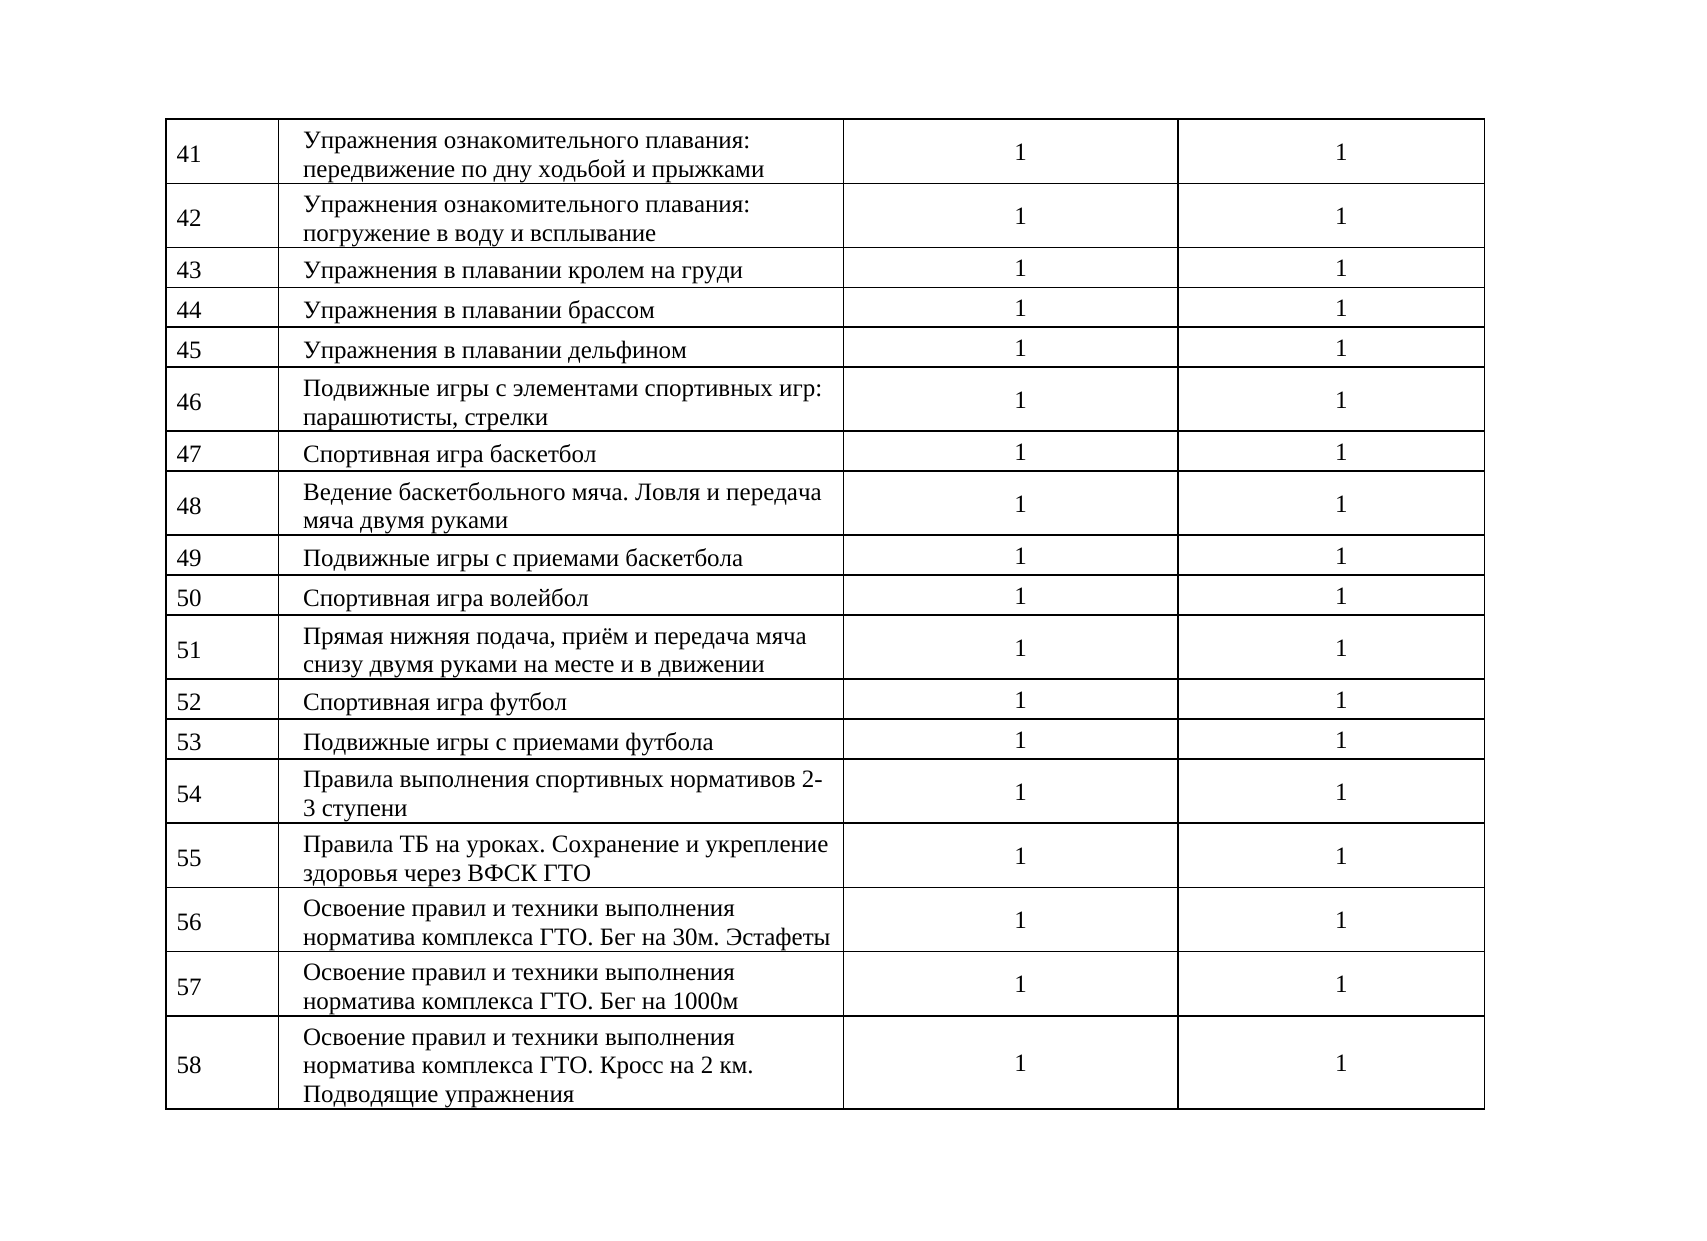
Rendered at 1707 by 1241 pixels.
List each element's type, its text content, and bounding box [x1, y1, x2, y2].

table_cell 1 [1179, 120, 1484, 182]
table_cell Упражнения в плавании кролем на груди [279, 248, 843, 286]
table_cell Ведение баскетбольного мяча. Ловля и передача мяча двумя руками [279, 472, 843, 534]
table_cell 54 [167, 760, 278, 822]
table_cell 1 [844, 1017, 1177, 1108]
table_cell 1 [1179, 1017, 1484, 1108]
table_cell Освоение правил и техники выполнения норматива комплекса ГТО. Кросс на 2 км. Подводящие упражнения [279, 1017, 843, 1108]
table_cell 1 [1179, 576, 1484, 614]
table_cell 1 [844, 432, 1177, 470]
table_cell Освоение правил и техники выполнения норматива комплекса ГТО. Бег на 1000м [279, 952, 843, 1015]
table_cell 1 [844, 536, 1177, 574]
table_cell 1 [1179, 288, 1484, 326]
table_cell 1 [844, 248, 1177, 286]
table_cell 1 [1179, 720, 1484, 758]
table_cell 1 [1179, 432, 1484, 470]
table_cell 50 [167, 576, 278, 614]
table_cell 53 [167, 720, 278, 758]
table_cell 43 [167, 248, 278, 286]
table_cell 55 [167, 824, 278, 886]
table_cell 47 [167, 432, 278, 470]
table_cell 42 [167, 184, 278, 247]
table_cell 1 [844, 680, 1177, 718]
table_cell Спортивная игра баскетбол [279, 432, 843, 470]
table_cell 1 [844, 720, 1177, 758]
table_cell 1 [1179, 536, 1484, 574]
table_cell 1 [844, 184, 1177, 247]
table_cell 1 [844, 760, 1177, 822]
table_cell Спортивная игра футбол [279, 680, 843, 718]
table_cell 41 [167, 120, 278, 182]
table_cell 1 [844, 576, 1177, 614]
table_cell 49 [167, 536, 278, 574]
table_cell Подвижные игры с элементами спортивных игр: парашютисты, стрелки [279, 368, 843, 430]
table_cell 1 [1179, 184, 1484, 247]
table_cell Правила выполнения спортивных нормативов 2-3 ступени [279, 760, 843, 822]
table_cell 1 [844, 120, 1177, 182]
table_cell 1 [1179, 328, 1484, 366]
table_cell 1 [844, 328, 1177, 366]
table_cell 1 [844, 472, 1177, 534]
table_cell 1 [1179, 248, 1484, 286]
table_cell Подвижные игры с приемами баскетбола [279, 536, 843, 574]
table_cell 44 [167, 288, 278, 326]
table_cell 57 [167, 952, 278, 1015]
table_cell 1 [1179, 680, 1484, 718]
table_cell 1 [1179, 888, 1484, 951]
table_cell 1 [1179, 760, 1484, 822]
table_cell Освоение правил и техники выполнения норматива комплекса ГТО. Бег на 30м. Эстафеты [279, 888, 843, 951]
table_cell 48 [167, 472, 278, 534]
table_cell Подвижные игры с приемами футбола [279, 720, 843, 758]
table_cell Правила ТБ на уроках. Сохранение и укрепление здоровья через ВФСК ГТО [279, 824, 843, 886]
table_cell 51 [167, 616, 278, 678]
table_cell 1 [844, 616, 1177, 678]
table_cell 1 [844, 952, 1177, 1015]
table_cell Упражнения в плавании дельфином [279, 328, 843, 366]
table_cell 52 [167, 680, 278, 718]
table_cell Упражнения ознакомительного плавания: погружение в воду и всплывание [279, 184, 843, 247]
table_cell 1 [1179, 368, 1484, 430]
table_cell 58 [167, 1017, 278, 1108]
table_cell Упражнения в плавании брассом [279, 288, 843, 326]
table_cell Прямая нижняя подача, приём и передача мяча снизу двумя руками на месте и в движении [279, 616, 843, 678]
table_cell Спортивная игра волейбол [279, 576, 843, 614]
table_cell 56 [167, 888, 278, 951]
table_cell 45 [167, 328, 278, 366]
table_cell 1 [844, 368, 1177, 430]
table_cell 1 [844, 824, 1177, 886]
table_cell 1 [1179, 824, 1484, 886]
table_cell 46 [167, 368, 278, 430]
table_cell 1 [844, 288, 1177, 326]
table_cell 1 [1179, 616, 1484, 678]
table_cell Упражнения ознакомительного плавания: передвижение по дну ходьбой и прыжками [279, 120, 843, 182]
table_cell 1 [1179, 952, 1484, 1015]
table_cell 1 [844, 888, 1177, 951]
table_cell 1 [1179, 472, 1484, 534]
